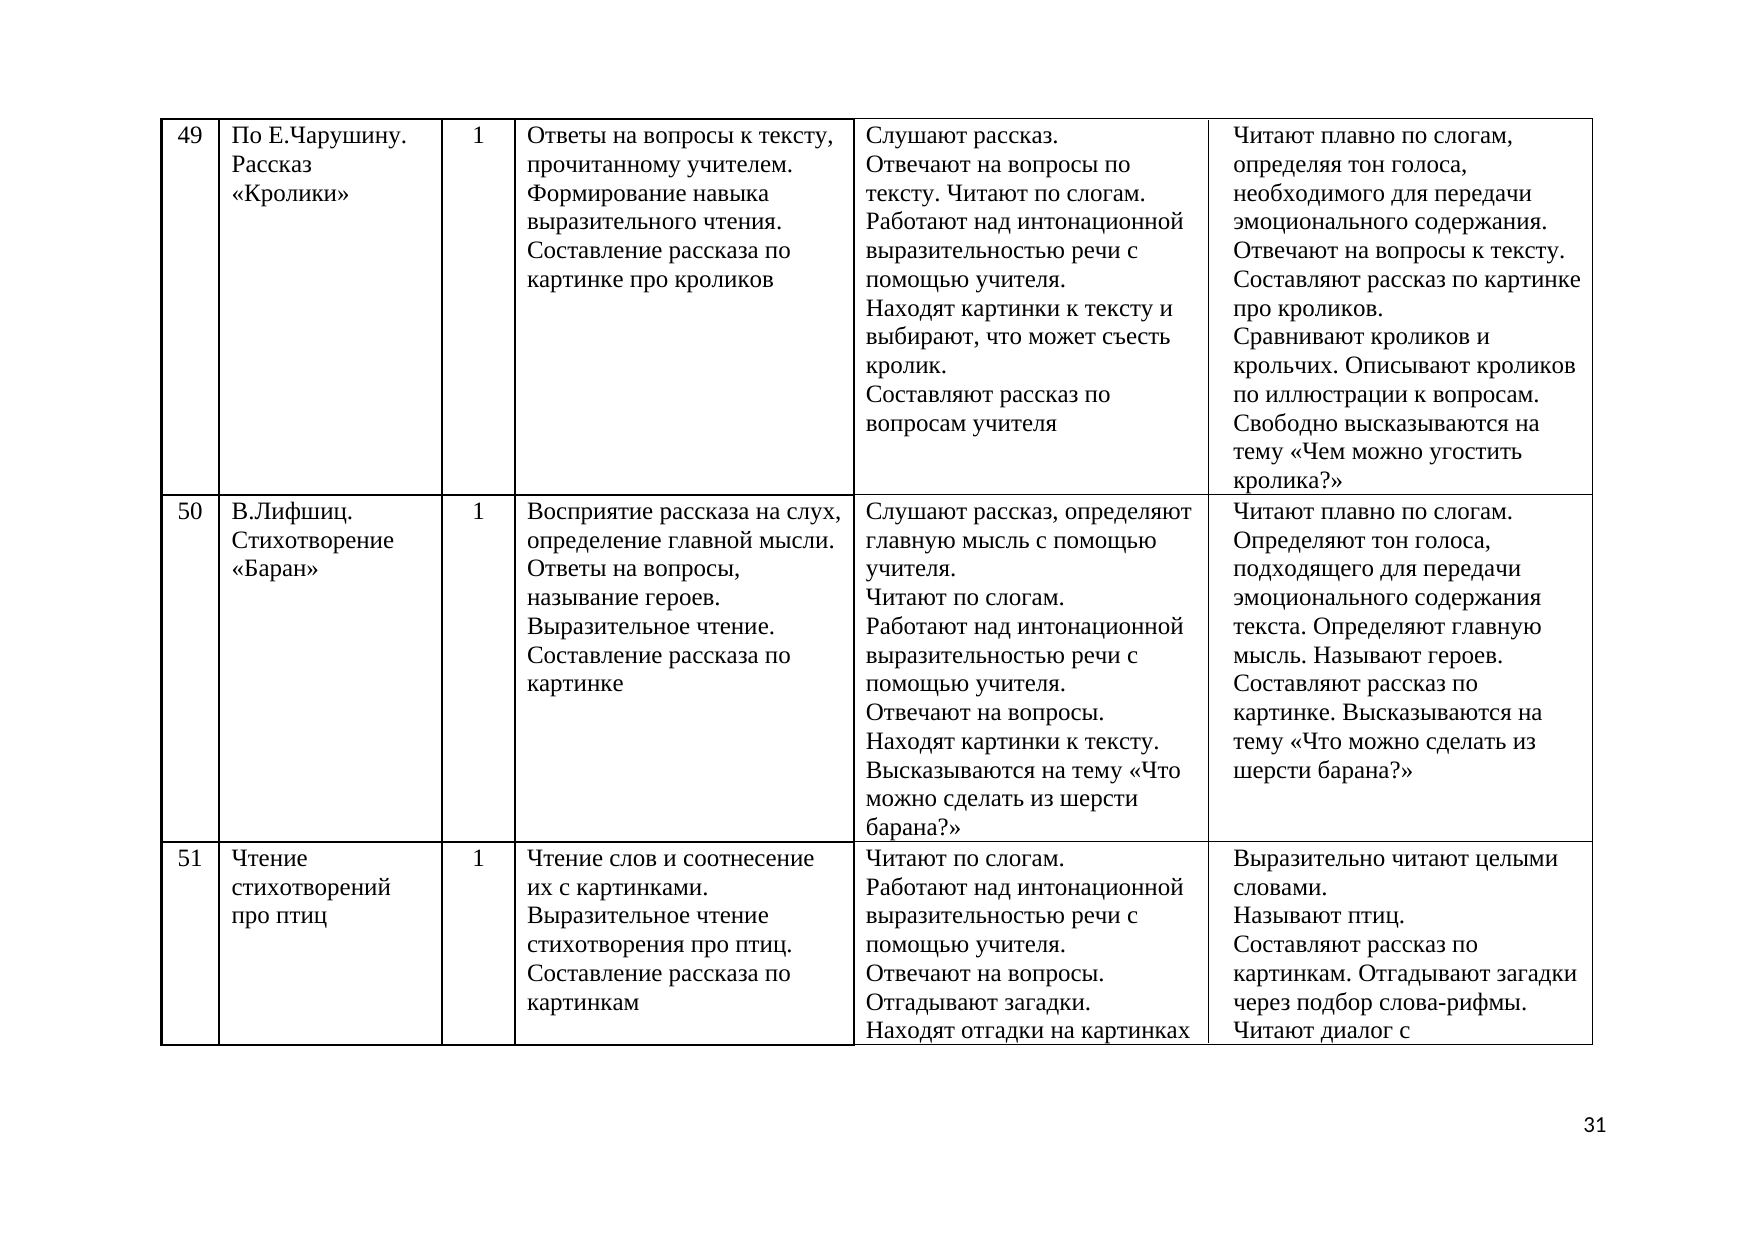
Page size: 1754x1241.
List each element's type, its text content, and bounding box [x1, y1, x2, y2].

table_cell Слушают рассказ, определяют главную мысль с помощью учителя. Читают по слогам. Работают над интонационной выразительностью речи с помощью учителя. Отвечают на вопросы. Находят картинки к тексту. Высказываются на тему «Что можно сделать из шерсти барана?» [855, 495, 1208, 841]
table_header 49 [163, 120, 218, 494]
table_header Ответы на вопросы к тексту, прочитанному учителем. Формирование навыка выразительного чтения. Составление рассказа по картинке про кроликов [516, 120, 853, 494]
table_header 1 [443, 120, 514, 494]
table_cell В.Лифшиц. Стихотворение «Баран» [220, 496, 441, 841]
table_cell 50 [163, 496, 218, 841]
table_header Читают плавно по слогам, определяя тон голоса, необходимого для передачи эмоционального содержания. Отвечают на вопросы к тексту. Составляют рассказ по картинке про кроликов. Сравнивают кроликов и крольчих. Описывают кроликов по иллюстрации к вопросам. Свободно высказываются на тему «Чем можно угостить кролика?» [1209, 119, 1592, 494]
table_cell Восприятие рассказа на слух, определение главной мысли. Ответы на вопросы, называние героев. Выразительное чтение. Составление рассказа по картинке [516, 496, 853, 841]
table_cell Читают плавно по слогам. Определяют тон голоса, подходящего для передачи эмоционального содержания текста. Определяют главную мысль. Называют героев. Составляют рассказ по картинке. Высказываются на тему «Что можно сделать из шерсти барана?» [1209, 495, 1592, 841]
table_cell 51 [163, 843, 218, 1044]
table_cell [220, 843, 441, 1044]
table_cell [855, 842, 1209, 1044]
table_header По Е.Чарушину. Рассказ «Кролики» [220, 120, 441, 494]
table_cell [1209, 842, 1592, 1044]
table_cell 1 [443, 843, 514, 1044]
table_cell 1 [443, 496, 514, 841]
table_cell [516, 843, 853, 1044]
table_header Слушают рассказ. Отвечают на вопросы по тексту. Читают по слогам. Работают над интонационной выразительностью речи с помощью учителя. Находят картинки к тексту и выбирают, что может съесть кролик. Составляют рассказ по вопросам учителя [855, 119, 1209, 494]
